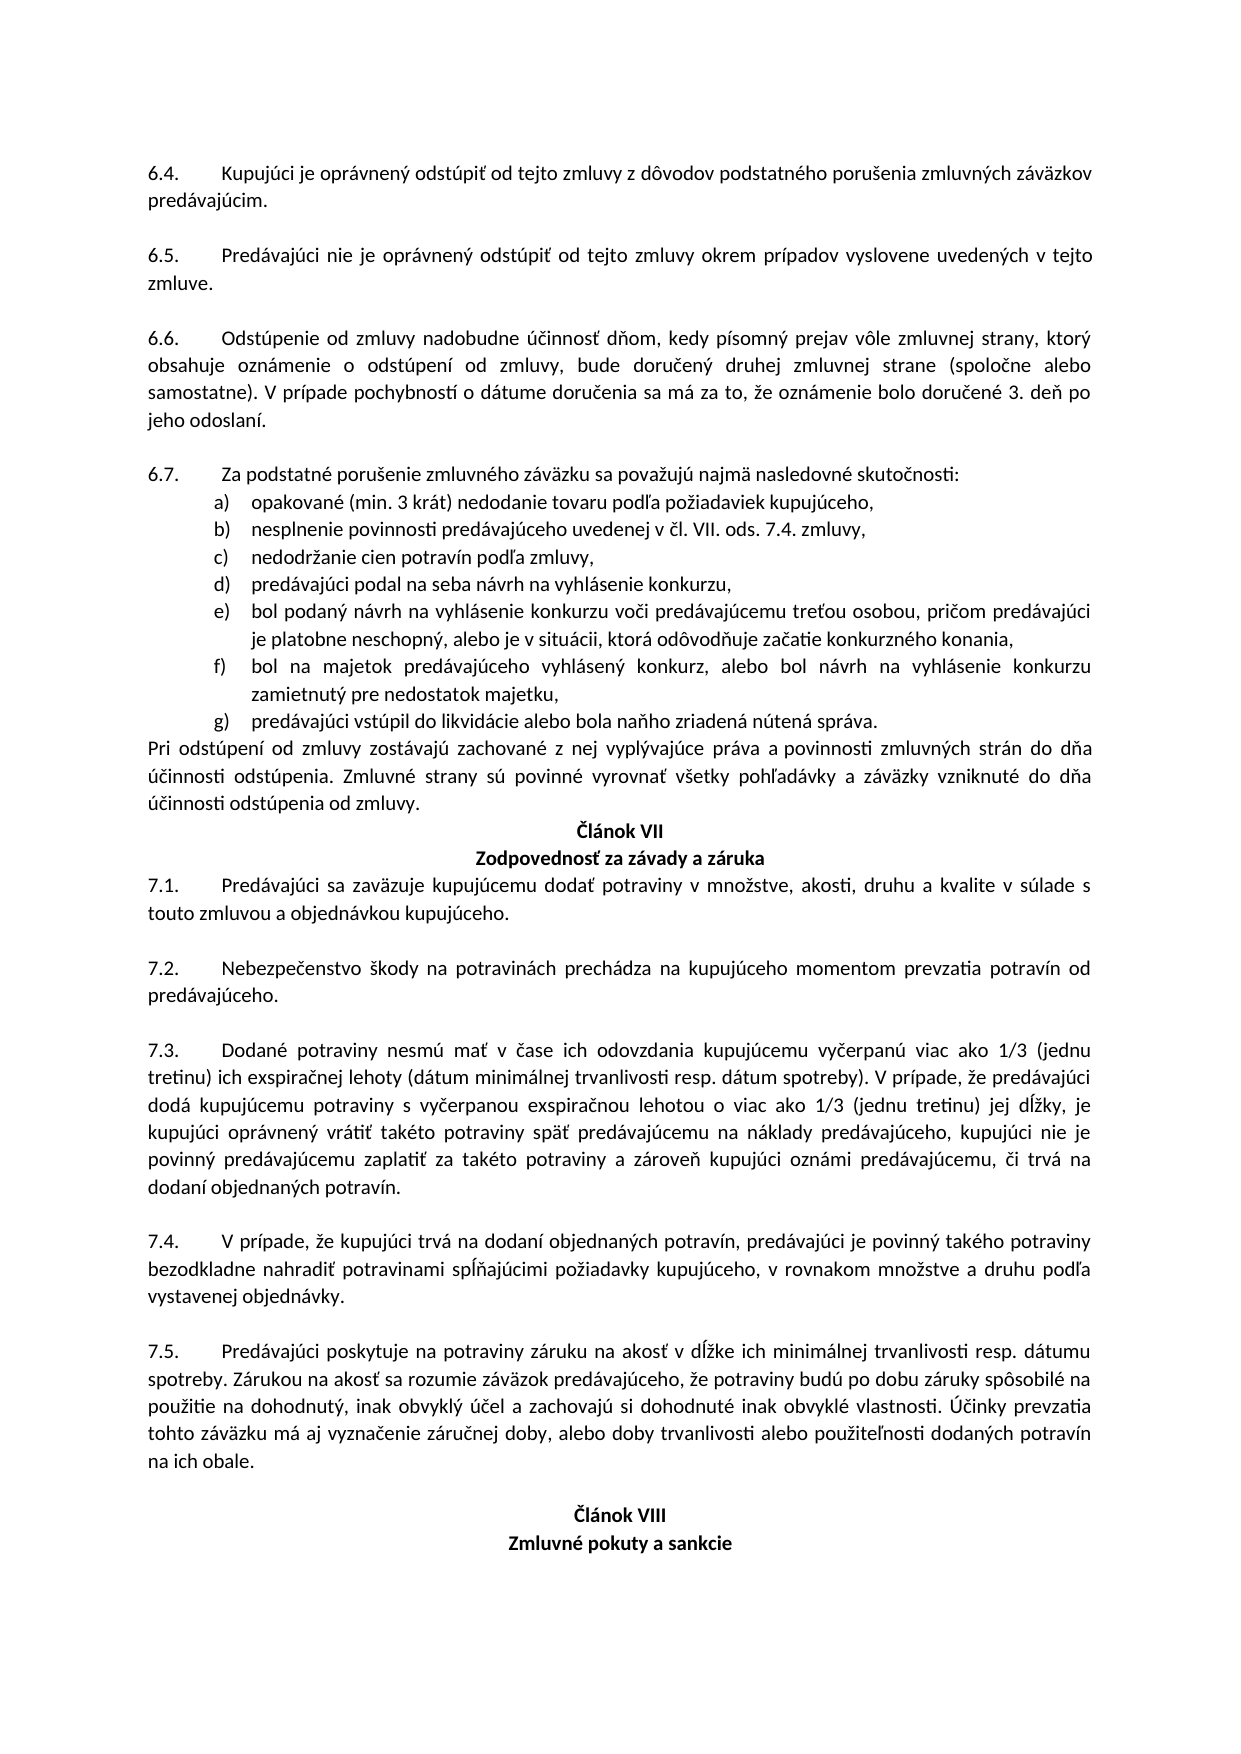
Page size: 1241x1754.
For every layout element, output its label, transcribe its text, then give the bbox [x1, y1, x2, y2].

list predávajúci podal na seba návrh na vyhlásenie konkurzu, [213, 571, 1093, 597]
list Zodpovednosť za závady a záruka [148, 845, 1093, 871]
text Pri odstúpení od zmluvy zostávajú zachované z nej vyplývajúce práva a povinnosti zmluvných strán do dňa účinnosti odstúpenia. Zmluvné strany sú povinné vyrovnať všetky pohľadávky a záväzky vzniknuté do dňa účinnosti odstúpenia od zmluvy. [148, 736, 1093, 816]
list Článok VII [148, 818, 1093, 843]
list Dodané potraviny nesmú mať v čase ich odovzdania kupujúcemu vyčerpanú viac ako 1/3 (jednu tretinu) ich exspiračnej lehoty (dátum minimálnej trvanlivosti resp. dátum spotreby). V prípade, že predávajúci dodá kupujúcemu potraviny s vyčerpanou exspiračnou lehotou o viac ako 1/3 (jednu tretinu) jej dĺžky, je kupujúci oprávnený vrátiť takéto potraviny späť predávajúcemu na náklady predávajúceho, kupujúci nie je povinný predávajúcemu zaplatiť za takéto potraviny a zároveň kupujúci oznámi predávajúcemu, či trvá na dodaní objednaných potravín. [148, 1037, 1093, 1199]
list Kupujúci je oprávnený odstúpiť od tejto zmluvy z dôvodov podstatného porušenia zmluvných záväzkov predávajúcim. [148, 160, 1093, 213]
list Odstúpenie od zmluvy nadobudne účinnosť dňom, kedy písomný prejav vôle zmluvnej strany, ktorý obsahuje oznámenie o odstúpení od zmluvy, bude doručený druhej zmluvnej strane (spoločne alebo samostatne). V prípade pochybností o dátume doručenia sa má za to, že oznámenie bolo doručené 3. deň po jeho odoslaní. [148, 325, 1093, 432]
list predávajúci vstúpil do likvidácie alebo bola naňho zriadená nútená správa. [213, 708, 1093, 734]
list Zmluvné pokuty a sankcie [148, 1530, 1093, 1556]
list Predávajúci poskytuje na potraviny záruku na akosť v dĺžke ich minimálnej trvanlivosti resp. dátumu spotreby. Zárukou na akosť sa rozumie záväzok predávajúceho, že potraviny budú po dobu záruky spôsobilé na použitie na dohodnutý, inak obvyklý účel a zachovajú si dohodnuté inak obvyklé vlastnosti. Účinky prevzatia tohto záväzku má aj vyznačenie záručnej doby, alebo doby trvanlivosti alebo použiteľnosti dodaných potravín na ich obale. [148, 1338, 1093, 1473]
list Za podstatné porušenie zmluvného záväzku sa považujú najmä nasledovné skutočnosti: [148, 462, 1093, 487]
list bol na majetok predávajúceho vyhlásený konkurz, alebo bol návrh na vyhlásenie konkurzu zamietnutý pre nedostatok majetku, [213, 653, 1093, 706]
list opakované (min. 3 krát) nedodanie tovaru podľa požiadaviek kupujúceho, [213, 489, 1093, 514]
list Predávajúci sa zaväzuje kupujúcemu dodať potraviny v množstve, akosti, druhu a kvalite v súlade s touto zmluvou a objednávkou kupujúceho. [148, 873, 1093, 925]
list Článok VIII [148, 1503, 1093, 1528]
list nesplnenie povinnosti predávajúceho uvedenej v čl. VII. ods. 7.4. zmluvy, [213, 516, 1093, 542]
list nedodržanie cien potravín podľa zmluvy, [213, 544, 1093, 569]
list bol podaný návrh na vyhlásenie konkurzu voči predávajúcemu treťou osobou, pričom predávajúci je platobne neschopný, alebo je v situácii, ktorá odôvodňuje začatie konkurzného konania, [213, 599, 1093, 651]
list V prípade, že kupujúci trvá na dodaní objednaných potravín, predávajúci je povinný takého potraviny bezodkladne nahradiť potravinami spĺňajúcimi požiadavky kupujúceho, v rovnakom množstve a druhu podľa vystavenej objednávky. [148, 1229, 1093, 1309]
list Nebezpečenstvo škody na potravinách prechádza na kupujúceho momentom prevzatia potravín od predávajúceho. [148, 955, 1093, 1008]
list Predávajúci nie je oprávnený odstúpiť od tejto zmluvy okrem prípadov vyslovene uvedených v tejto zmluve. [148, 242, 1093, 295]
